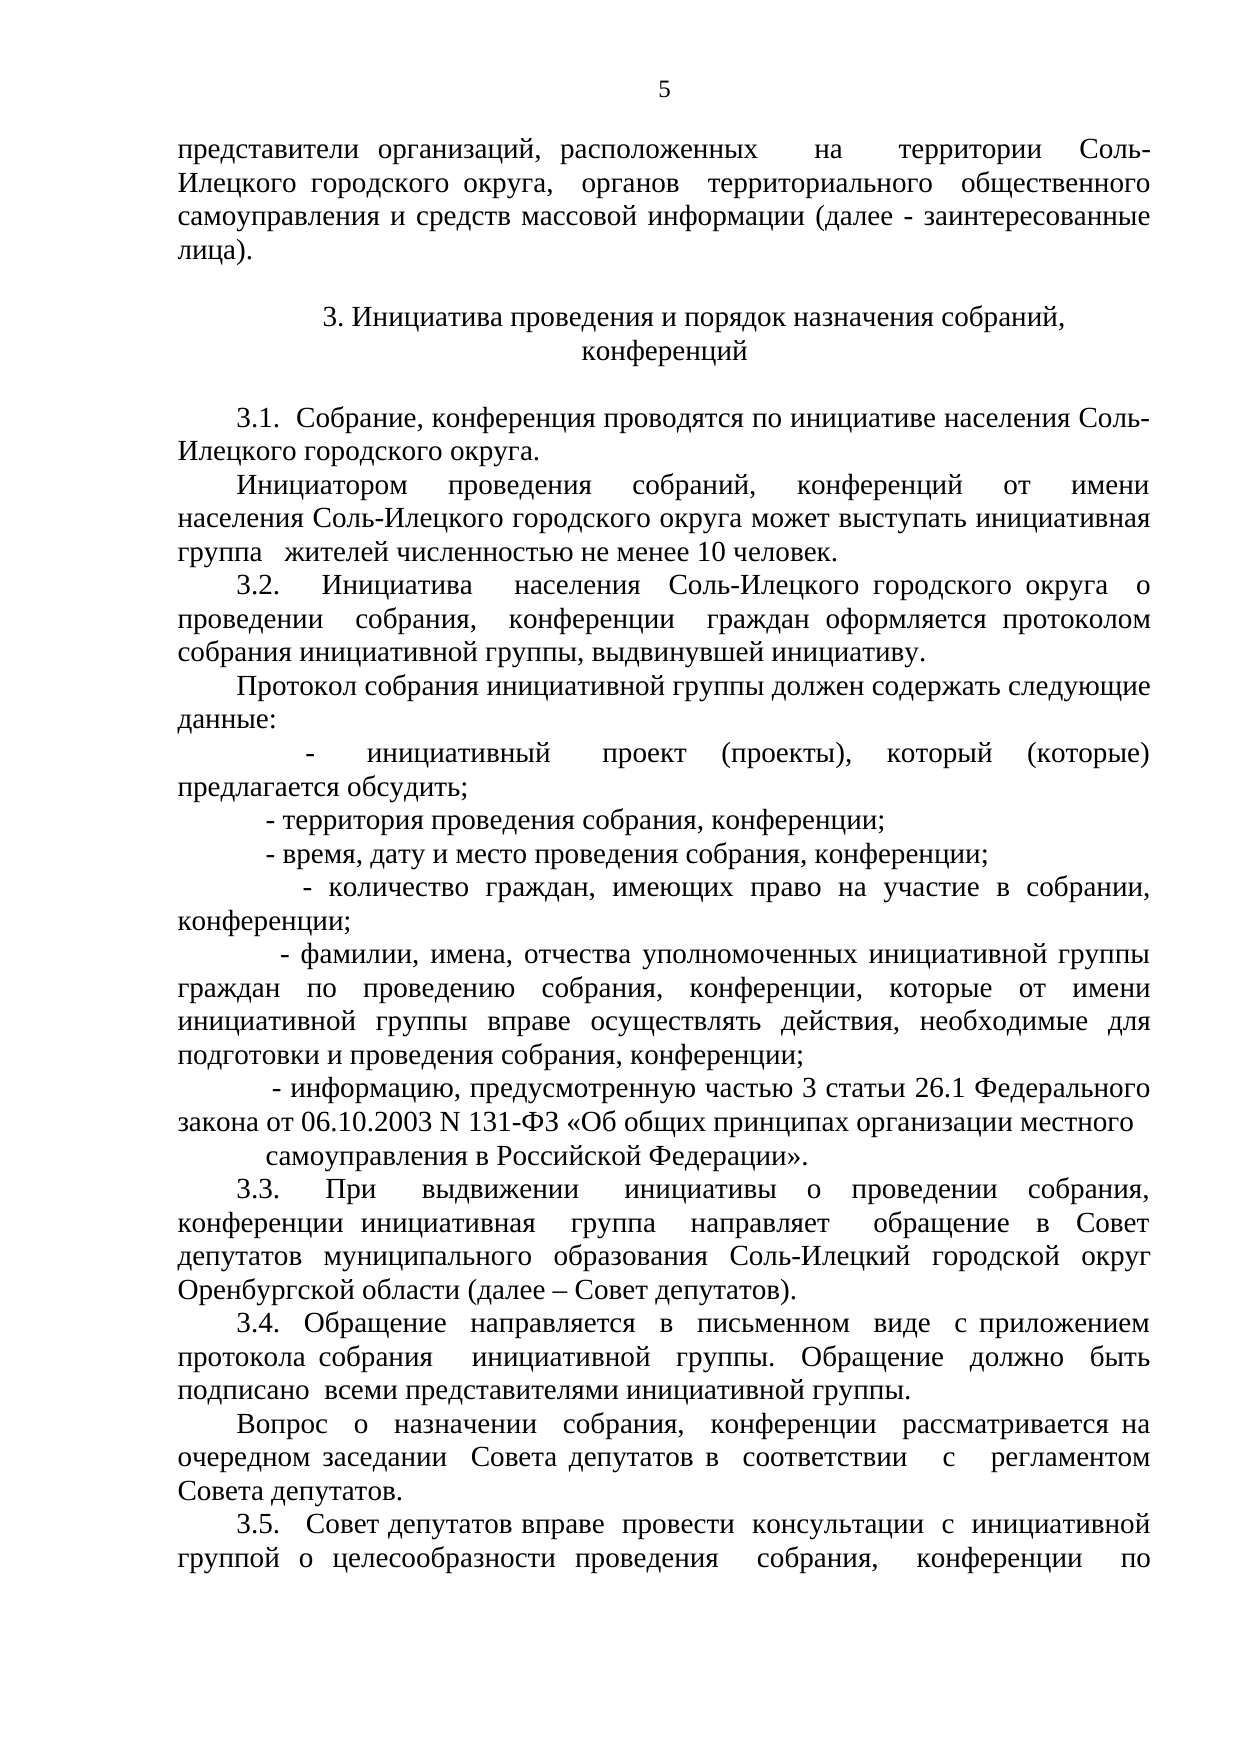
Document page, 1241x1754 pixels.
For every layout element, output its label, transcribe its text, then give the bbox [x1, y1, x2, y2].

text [177, 1507, 1152, 1574]
text Вопрос о назначении собрания, конференции рассматривается на очередном заседании Совета депутатов в соответствии с регламентом Совета депутатов. [177, 1406, 1152, 1507]
text - информацию, предусмотренную частью 3 статьи 26.1 Федерального закона от 06.10.2003 N 131-ФЗ «Об общих принципах организации местного [177, 1071, 1152, 1138]
text 3.2. Инициатива населения Соль-Илецкого городского округа о проведении собрания, конференции граждан оформляется протоколом собрания инициативной группы, выдвинувшей инициативу. [177, 567, 1152, 668]
text 3.3. При выдвижении инициативы о проведении собрания, конференции инициативная группа направляет обращение в Совет депутатов муниципального образования Соль-Илецкий городской округ Оренбургской области (далее – Совет депутатов). [177, 1171, 1152, 1305]
text - инициативный проект (проекты), который (которые) предлагается обсудить; [177, 735, 1152, 802]
text - время, дату и место проведения собрания, конференции; [177, 836, 1152, 869]
text Протокол собрания инициативной группы должен содержать следующие данные: [177, 668, 1152, 735]
text самоуправления в Российской Федерации». [177, 1138, 1152, 1171]
text 3. Инициатива проведения и порядок назначения собраний, конференций [177, 299, 1152, 366]
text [177, 131, 1152, 266]
text 3.1. Собрание, конференция проводятся по инициативе населения Соль-Илецкого городского округа. [177, 400, 1152, 467]
text 3.4. Обращение направляется в письменном виде с приложением протокола собрания инициативной группы. Обращение должно быть подписано всеми представителями инициативной группы. [177, 1305, 1152, 1406]
text - количество граждан, имеющих право на участие в собрании, конференции; [177, 869, 1152, 936]
text Инициатором проведения собраний, конференций от имени населения Соль-Илецкого городского округа может выступать инициативная группа жителей численностью не менее 10 человек. [177, 467, 1152, 567]
text - территория проведения собрания, конференции; [177, 802, 1152, 836]
text - фамилии, имена, отчества уполномоченных инициативной группы граждан по проведению собрания, конференции, которые от имени инициативной группы вправе осуществлять действия, необходимые для подготовки и проведения собрания, конференции; [177, 936, 1152, 1071]
